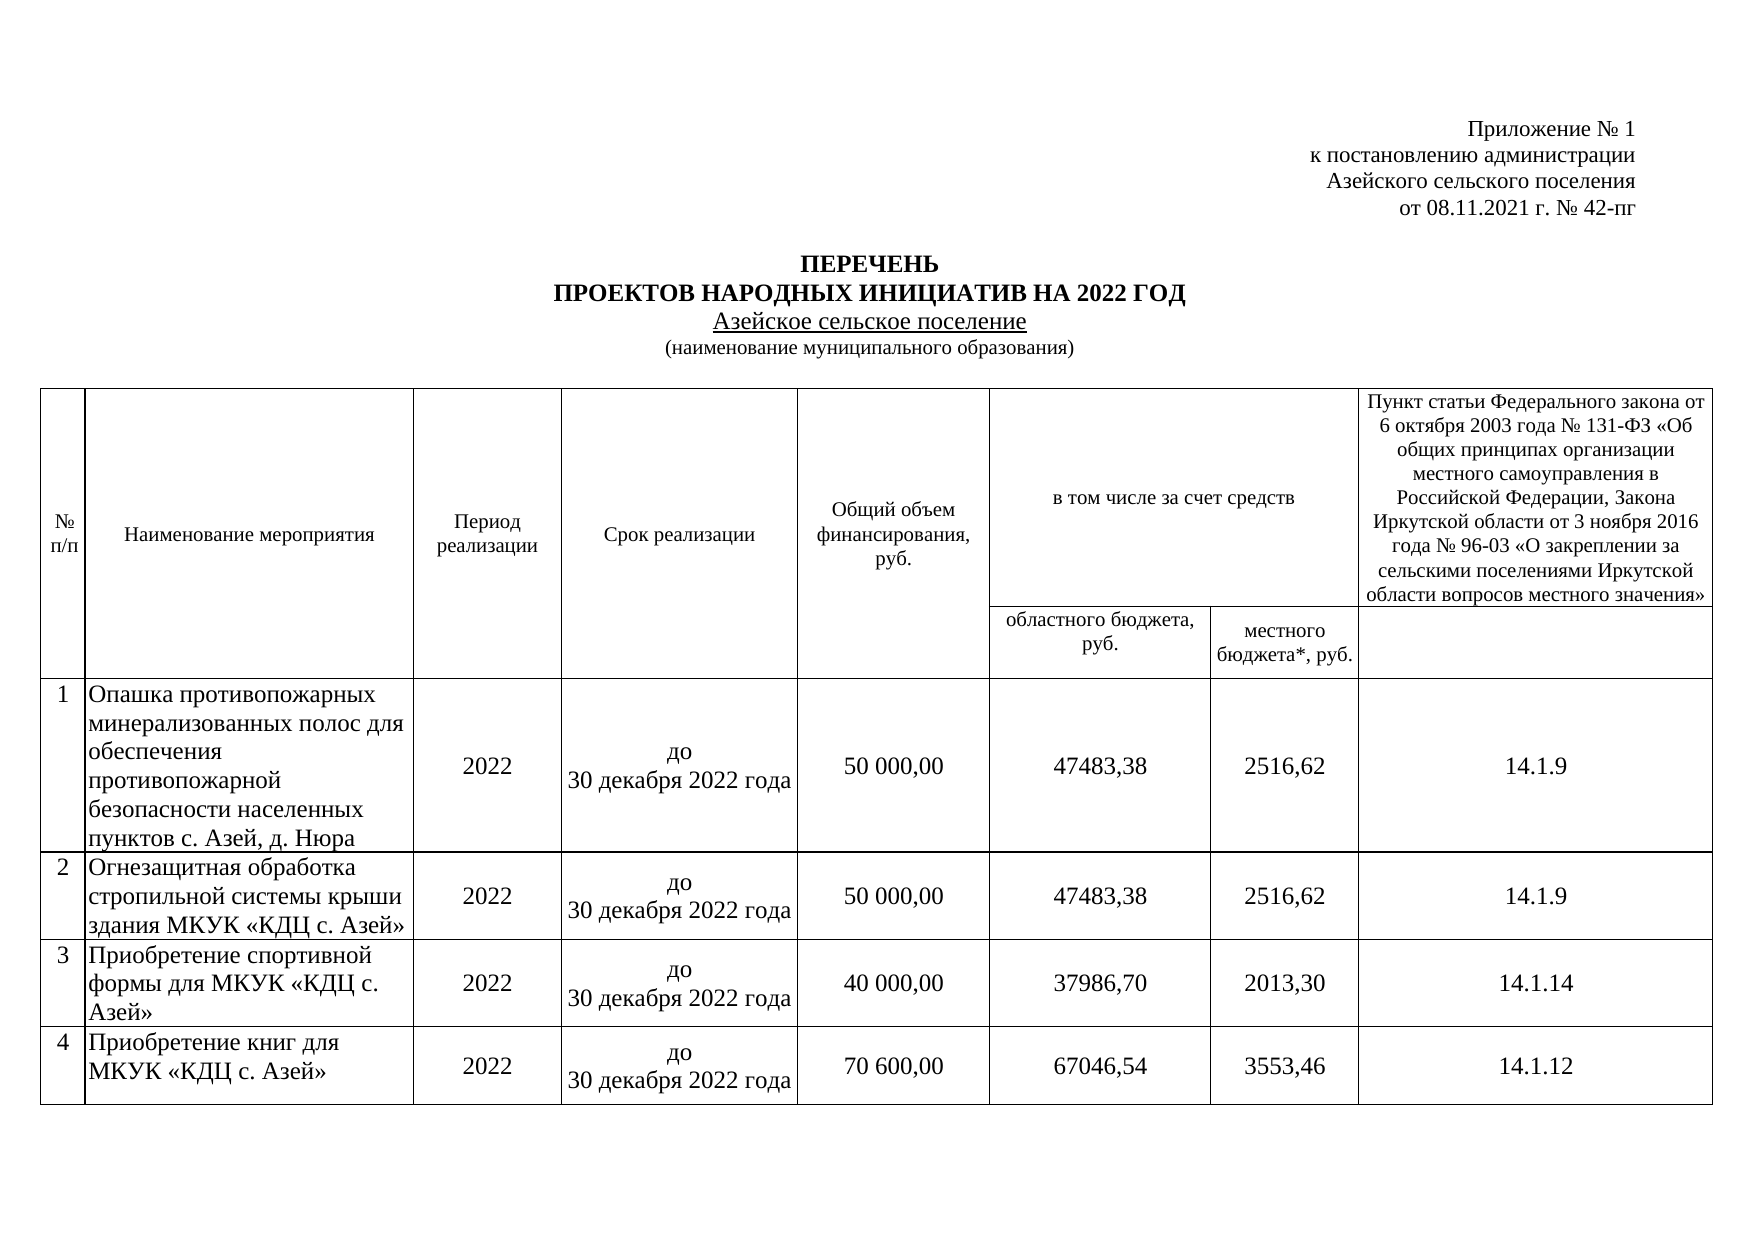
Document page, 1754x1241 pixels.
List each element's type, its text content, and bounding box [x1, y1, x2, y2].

table_cell Огнезащитная обработка стропильной системы крыши здания МКУК «КДЦ с. Азей» [356, 853, 413, 939]
table_cell 14.1.9 [1359, 853, 1712, 939]
table_header в том числе за счет средств [990, 389, 1358, 606]
table_cell 2516,62 [1211, 679, 1358, 851]
table_cell 2022 [414, 853, 561, 939]
table_cell [1359, 607, 1712, 678]
table_cell 14.1.9 [1359, 679, 1712, 851]
table_cell до 30 декабря 2022 года [562, 853, 797, 939]
table_cell 50 000,00 [798, 853, 989, 939]
table_cell Опашка противопожарных минерализованных полос для обеспечения противопожарной безопасности населенных пунктов с. Азей, д. Нюра [86, 679, 413, 851]
text Приложение № 1 [103, 115, 1636, 141]
table_cell 3 [41, 940, 84, 1026]
table_header Наименование мероприятия [86, 389, 413, 678]
table_cell 70 600,00 [798, 1027, 989, 1104]
table_header Общий объем финансирования, руб. [798, 389, 989, 678]
table_cell до 30 декабря 2022 года [562, 679, 797, 851]
table_cell 40 000,00 [798, 940, 989, 1026]
table_cell 2022 [414, 1027, 561, 1104]
table_header Период реализации [414, 389, 561, 678]
table_cell 14.1.14 [1359, 940, 1712, 1026]
table_cell 2022 [414, 679, 561, 851]
text от 08.11.2021 г. № 42-пг [103, 194, 1636, 220]
table_cell 4 [41, 1027, 84, 1104]
table_cell 2 [41, 853, 84, 939]
table_cell областного бюджета, руб. [990, 607, 1210, 678]
table_cell до 30 декабря 2022 года [562, 940, 797, 1026]
table_cell 2516,62 [1211, 853, 1358, 939]
table_cell 1 [41, 679, 84, 851]
table_cell 14.1.12 [1359, 1027, 1712, 1104]
table_cell 2013,30 [1211, 940, 1358, 1026]
text к постановлению администрации [103, 141, 1636, 167]
table_cell 47483,38 [990, 679, 1210, 851]
table_cell 67046,54 [990, 1027, 1210, 1104]
table_cell 2022 [414, 940, 561, 1026]
table_cell 37986,70 [990, 940, 1210, 1026]
table_cell местного бюджета*, руб. [1211, 607, 1358, 678]
text (наименование муниципального образования) [103, 335, 1636, 359]
text Азейское сельское поселение [103, 306, 1636, 335]
text ПЕРЕЧЕНЬ [103, 249, 1636, 278]
table_cell 47483,38 [990, 853, 1210, 939]
table_cell Приобретение книг для МКУК «КДЦ с. Азей» [86, 1027, 413, 1104]
table_cell 3553,46 [1211, 1027, 1358, 1104]
table_header Пункт статьи Федерального закона от 6 октября 2003 года № 131-ФЗ «Об общих принципах организации местного самоуправления в Российской Федерации, Закона Иркутской области от 3 ноября 2016 года № 96-03 «О закреплении за сельскими поселениями Иркутской области вопросов местного значения» [1359, 389, 1712, 606]
table_header № п/п [41, 389, 84, 678]
table_cell Приобретение спортивной формы для МКУК «КДЦ с. Азей» [86, 940, 413, 1026]
table_cell до 30 декабря 2022 года [562, 1027, 797, 1104]
text Азейского сельского поселения [103, 167, 1636, 194]
table_cell 50 000,00 [798, 679, 989, 851]
text ПРОЕКТОВ НАРОДНЫХ ИНИЦИАТИВ НА 2022 ГОД [103, 278, 1636, 306]
table_header Срок реализации [562, 389, 797, 678]
